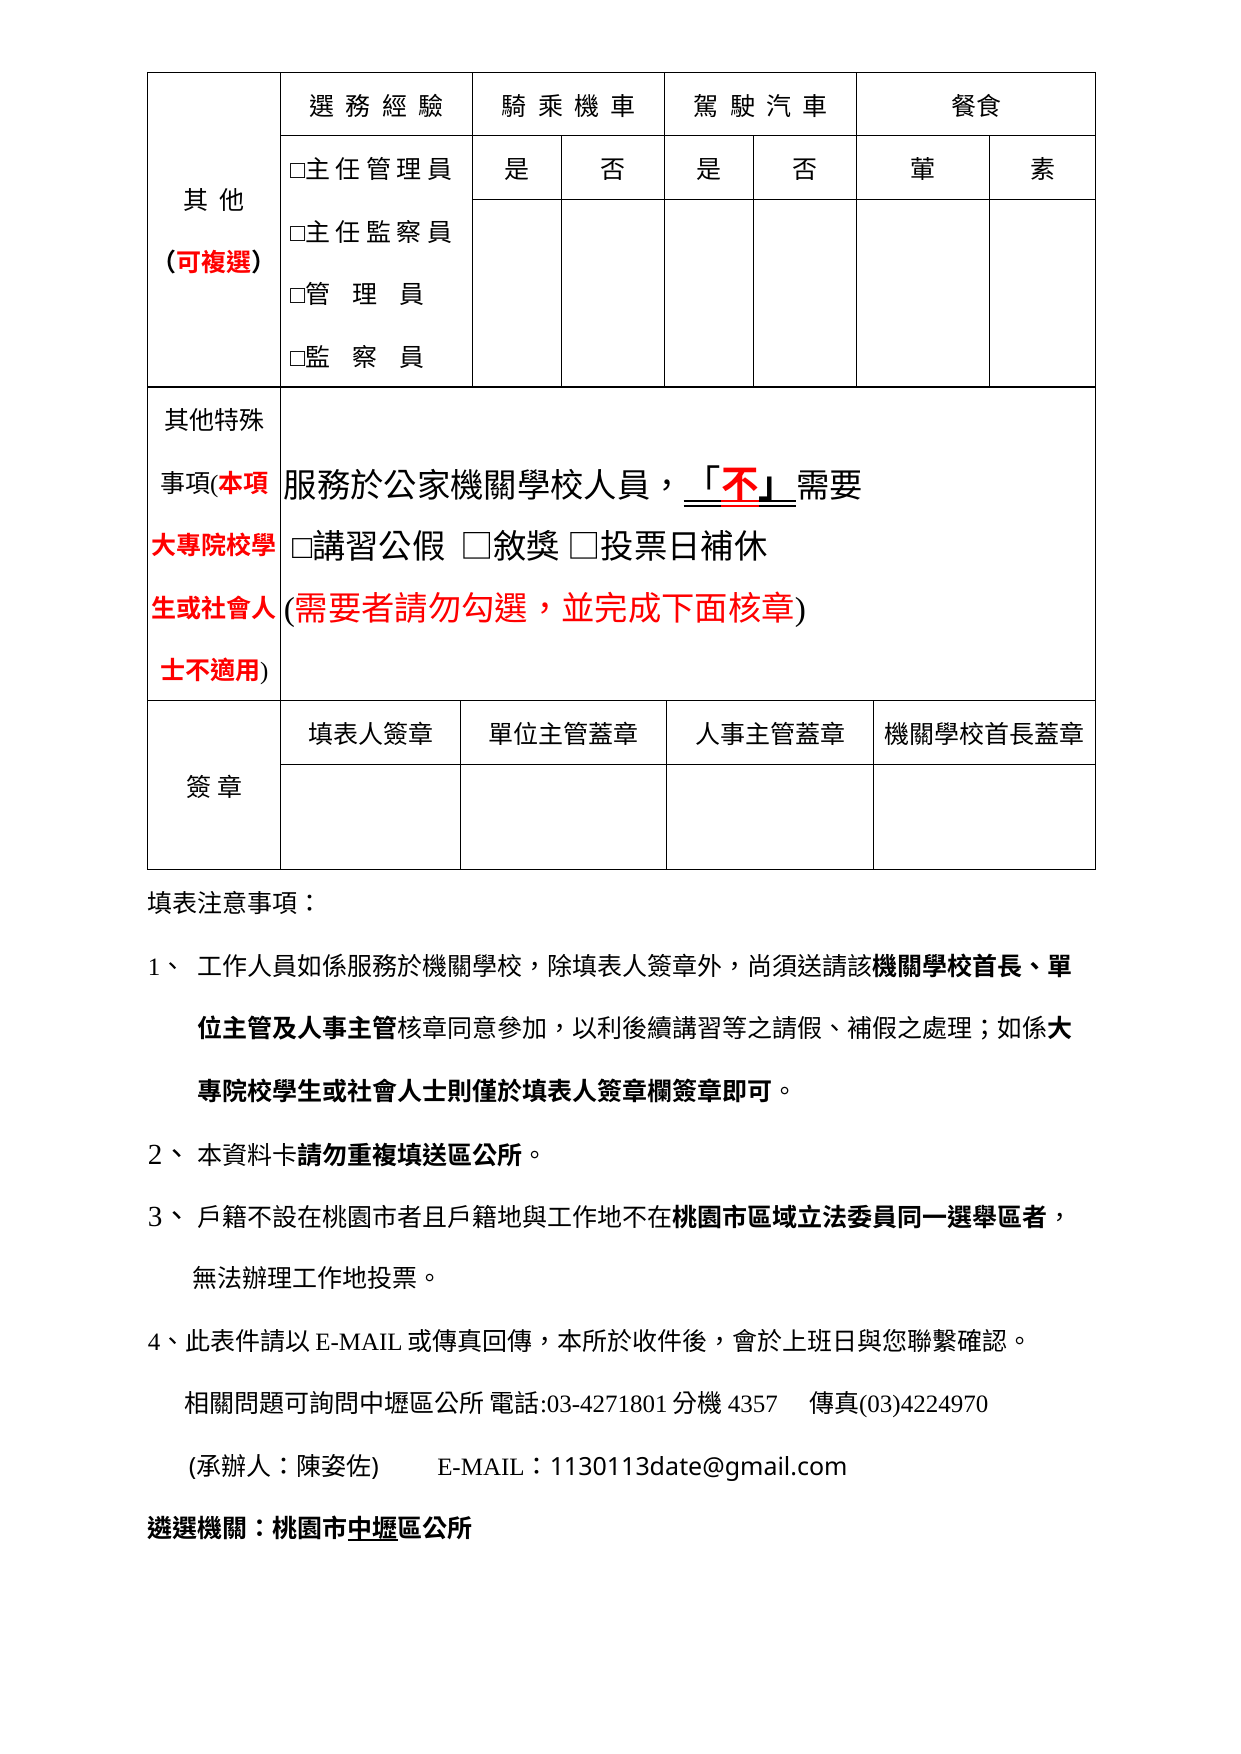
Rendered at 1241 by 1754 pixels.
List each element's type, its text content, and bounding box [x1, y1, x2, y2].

table_cell 葷 [857, 136, 989, 199]
table_cell 否 [562, 136, 664, 199]
table_cell 人事主管蓋章 [667, 701, 873, 763]
text 填表注意事項： [148, 870, 1092, 933]
list 本資料卡請勿重複填送區公所。 [148, 1120, 1092, 1183]
text 4、此表件請以E-MAIL或傳真回傳，本所於收件後，會於上班日與您聯繫確認。 [148, 1308, 1092, 1370]
table_cell 餐食 [857, 73, 1095, 135]
table_cell [754, 200, 856, 386]
table_cell [473, 200, 561, 386]
table_cell 填表人簽章 [281, 701, 460, 763]
table_cell [857, 200, 989, 386]
table_cell 是 [665, 136, 753, 199]
text 相關問題可詢問中壢區公所 電話:03-4271801分機4357 傳真(03)4224970 [184, 1370, 1092, 1433]
table_cell 否 [754, 136, 856, 199]
table_cell [665, 200, 753, 386]
table_cell □主 任 管 理 員 □主 任 監 察 員 □管 理 員 □監 察 員 [281, 136, 472, 386]
text 無法辦理工作地投票。 [148, 1245, 1092, 1308]
list 戶籍不設在桃園市者且戶籍地與工作地不在桃園市區域立法委員同一選舉區者， [148, 1183, 1092, 1245]
table_cell 其 他 （可複選） [148, 73, 280, 386]
table_cell 是 [473, 136, 561, 199]
table_cell 單位主管蓋章 [461, 701, 666, 763]
table_cell 簽 章 [148, 701, 280, 869]
table_cell [461, 765, 666, 869]
table_cell [874, 765, 1095, 869]
table_cell [281, 765, 460, 869]
list 工作人員如係服務於機關學校，除填表人簽章外，尚須送請該機關學校首長、單位主管及人事主管核章同意參加，以利後續講習等之請假、補假之處理；如係大專院校學生或社會人士則僅於填表人簽章欄簽章即可。 [148, 933, 1092, 1120]
table_cell 騎 乘 機 車 [473, 73, 664, 135]
table_cell [667, 765, 873, 869]
table_cell 素 [990, 136, 1095, 199]
text (承辦人：陳姿佐) E-MAIL：1130113date@gmail.com [188, 1433, 1092, 1495]
table_cell [562, 200, 664, 386]
table_cell 選 務 經 驗 [281, 73, 472, 135]
text 遴選機關：桃園市中壢區公所 [148, 1495, 1092, 1558]
table_cell 服務於公家機關學校人員，「不」需要 □講習公假 □敘獎 □投票日補休 (需要者請勿勾選，並完成下面核章) [281, 388, 1095, 700]
table_cell 其他特殊 事項(本項大專院校學生或社會人士不適用) [148, 388, 280, 700]
table_cell 駕 駛 汽 車 [665, 73, 856, 135]
table_cell [990, 200, 1095, 386]
table_cell 機關學校首長蓋章 [874, 701, 1095, 763]
